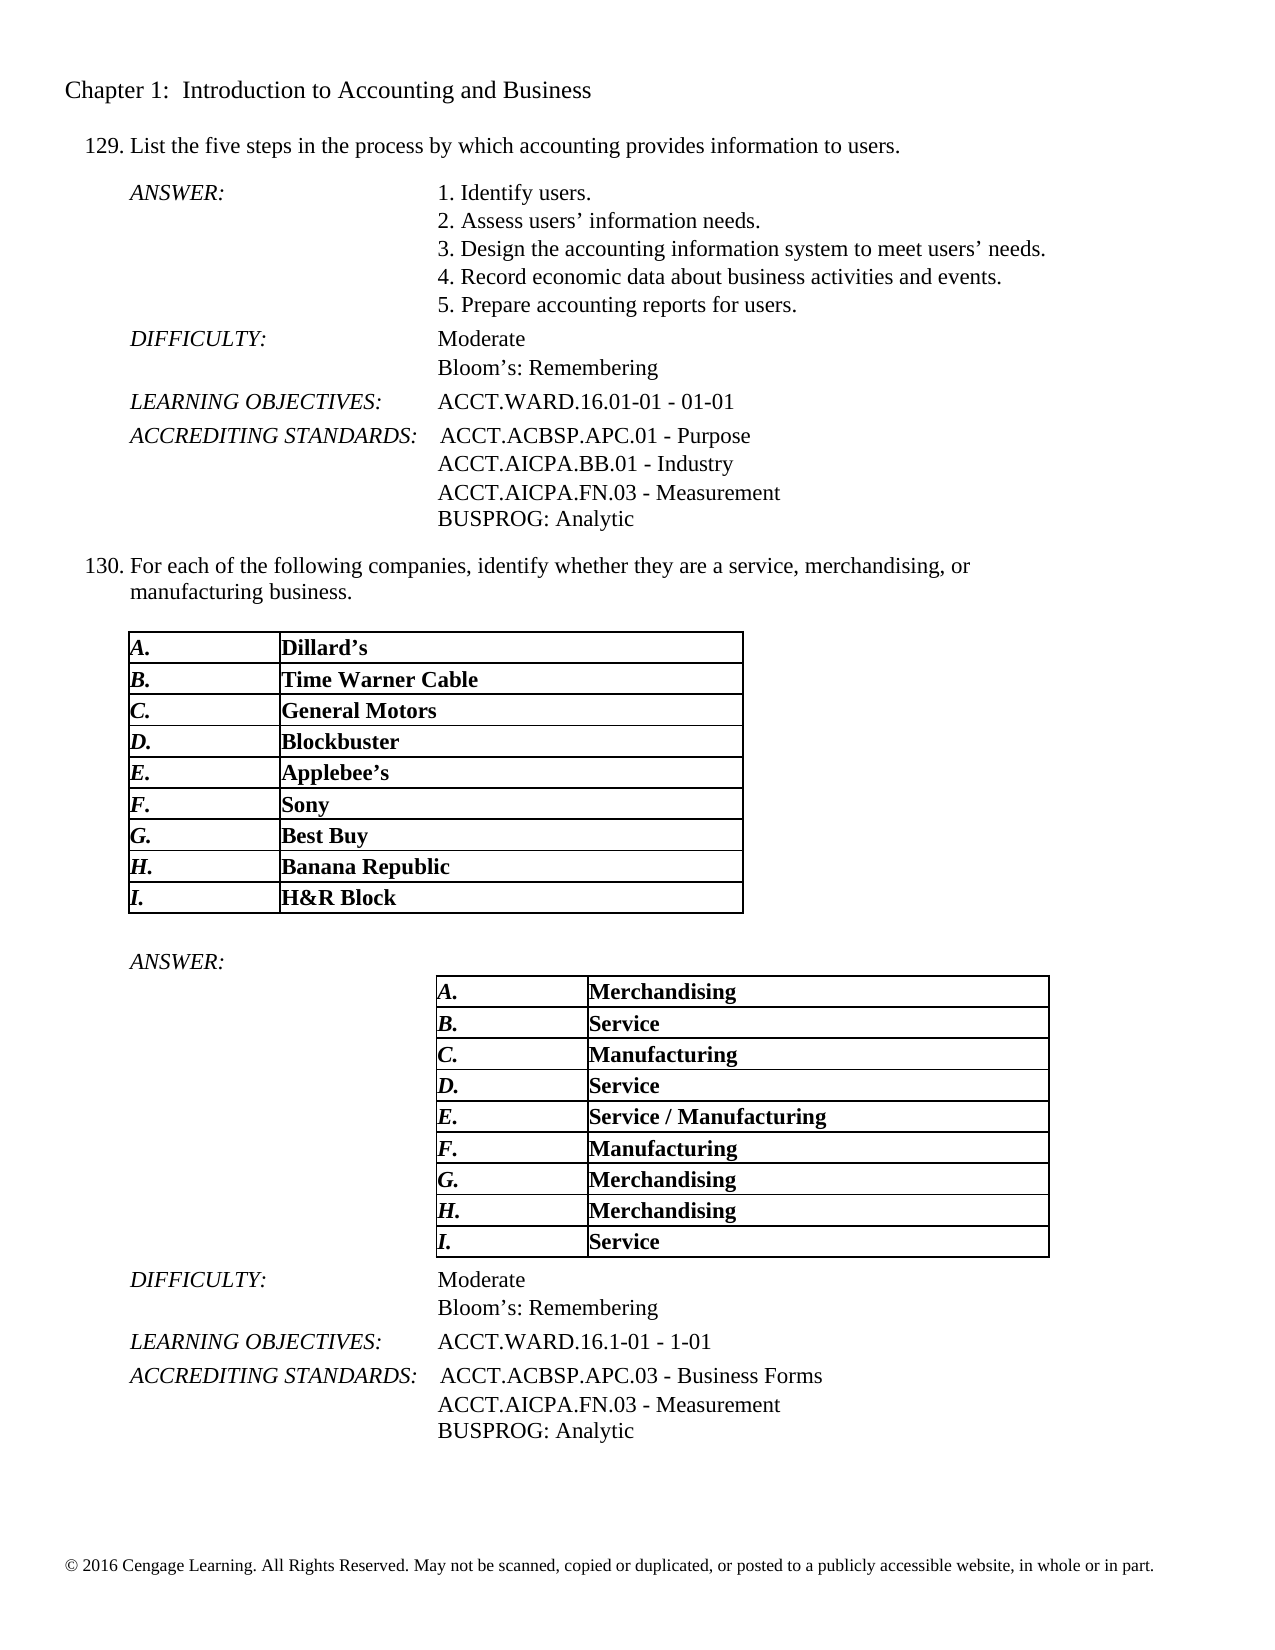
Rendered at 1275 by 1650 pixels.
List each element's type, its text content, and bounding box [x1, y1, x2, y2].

table_cell Blockbuster [281, 726, 742, 756]
text ACCREDITING STANDARDS: ACCT.ACBSP.APC.03 - Business Forms [130, 1362, 1210, 1389]
text ANSWER: 1. Identify users. [130, 179, 1210, 205]
text ACCREDITING STANDARDS: ACCT.ACBSP.APC.01 - Purpose [130, 422, 1210, 449]
list Design the accounting information system to meet users’ needs. [437, 235, 1210, 261]
table_cell Service / Manufacturing [589, 1102, 1048, 1131]
text LEARNING OBJECTIVES: ACCT.WARD.16.01-01 - 01-01 [130, 388, 1210, 414]
text ANSWER: [130, 948, 1210, 975]
table_cell General Motors [281, 695, 742, 724]
table_header Merchandising [589, 977, 1048, 1006]
list Prepare accounting reports for users. [437, 291, 1210, 317]
table_cell Applebee’s [281, 758, 742, 787]
table_cell F. [130, 789, 279, 818]
text Bloom’s: Remembering [437, 1294, 1210, 1320]
table_cell Service [589, 1070, 1048, 1100]
text ACCT.AICPA.FN.03 - Measurement BUSPROG: Analytic [437, 1391, 894, 1443]
text ACCT.AICPA.BB.01 - Industry [437, 451, 1210, 477]
table_cell Service [589, 1227, 1048, 1256]
table_cell I. [130, 883, 279, 912]
table_cell E. [437, 1102, 587, 1131]
table_cell Banana Republic [281, 851, 742, 881]
text DIFFICULTY: Moderate [130, 326, 1210, 352]
text ACCT.AICPA.FN.03 - Measurement BUSPROG: Analytic [437, 479, 894, 531]
table_cell Best Buy [281, 820, 742, 849]
table_cell C. [130, 695, 279, 724]
table_header Dillard’s [281, 633, 742, 662]
table_header A. [437, 977, 587, 1006]
list Record economic data about business activities and events. [437, 263, 1210, 289]
text Bloom’s: Remembering [437, 354, 1210, 380]
table_cell I. [437, 1227, 587, 1256]
text DIFFICULTY: Moderate [130, 1266, 1210, 1292]
table_cell Merchandising [589, 1164, 1048, 1193]
table_cell Manufacturing [589, 1039, 1048, 1068]
list For each of the following companies, identify whether they are a service, merchandising, or manufacturing business. [84, 552, 1102, 604]
table_cell G. [437, 1164, 587, 1193]
table_header A. [130, 633, 279, 662]
table_cell B. [130, 664, 279, 693]
table_cell H&R Block [281, 883, 742, 912]
table_cell G. [130, 820, 279, 849]
table_cell B. [437, 1008, 587, 1037]
table_cell H. [437, 1195, 587, 1225]
table_cell Time Warner Cable [281, 664, 742, 693]
table_cell Sony [281, 789, 742, 818]
table_cell Manufacturing [589, 1133, 1048, 1162]
table_cell E. [130, 758, 279, 787]
list List the five steps in the process by which accounting provides information to users. [84, 132, 1210, 158]
table_cell F. [437, 1133, 587, 1162]
table_cell D. [437, 1070, 587, 1100]
table_cell C. [437, 1039, 587, 1068]
table_cell D. [130, 726, 279, 756]
table_cell H. [130, 851, 279, 881]
table_cell Merchandising [589, 1195, 1048, 1225]
list Assess users’ information needs. [437, 207, 1210, 233]
table_cell Service [589, 1008, 1048, 1037]
text LEARNING OBJECTIVES: ACCT.WARD.16.1-01 - 1-01 [130, 1328, 1210, 1354]
